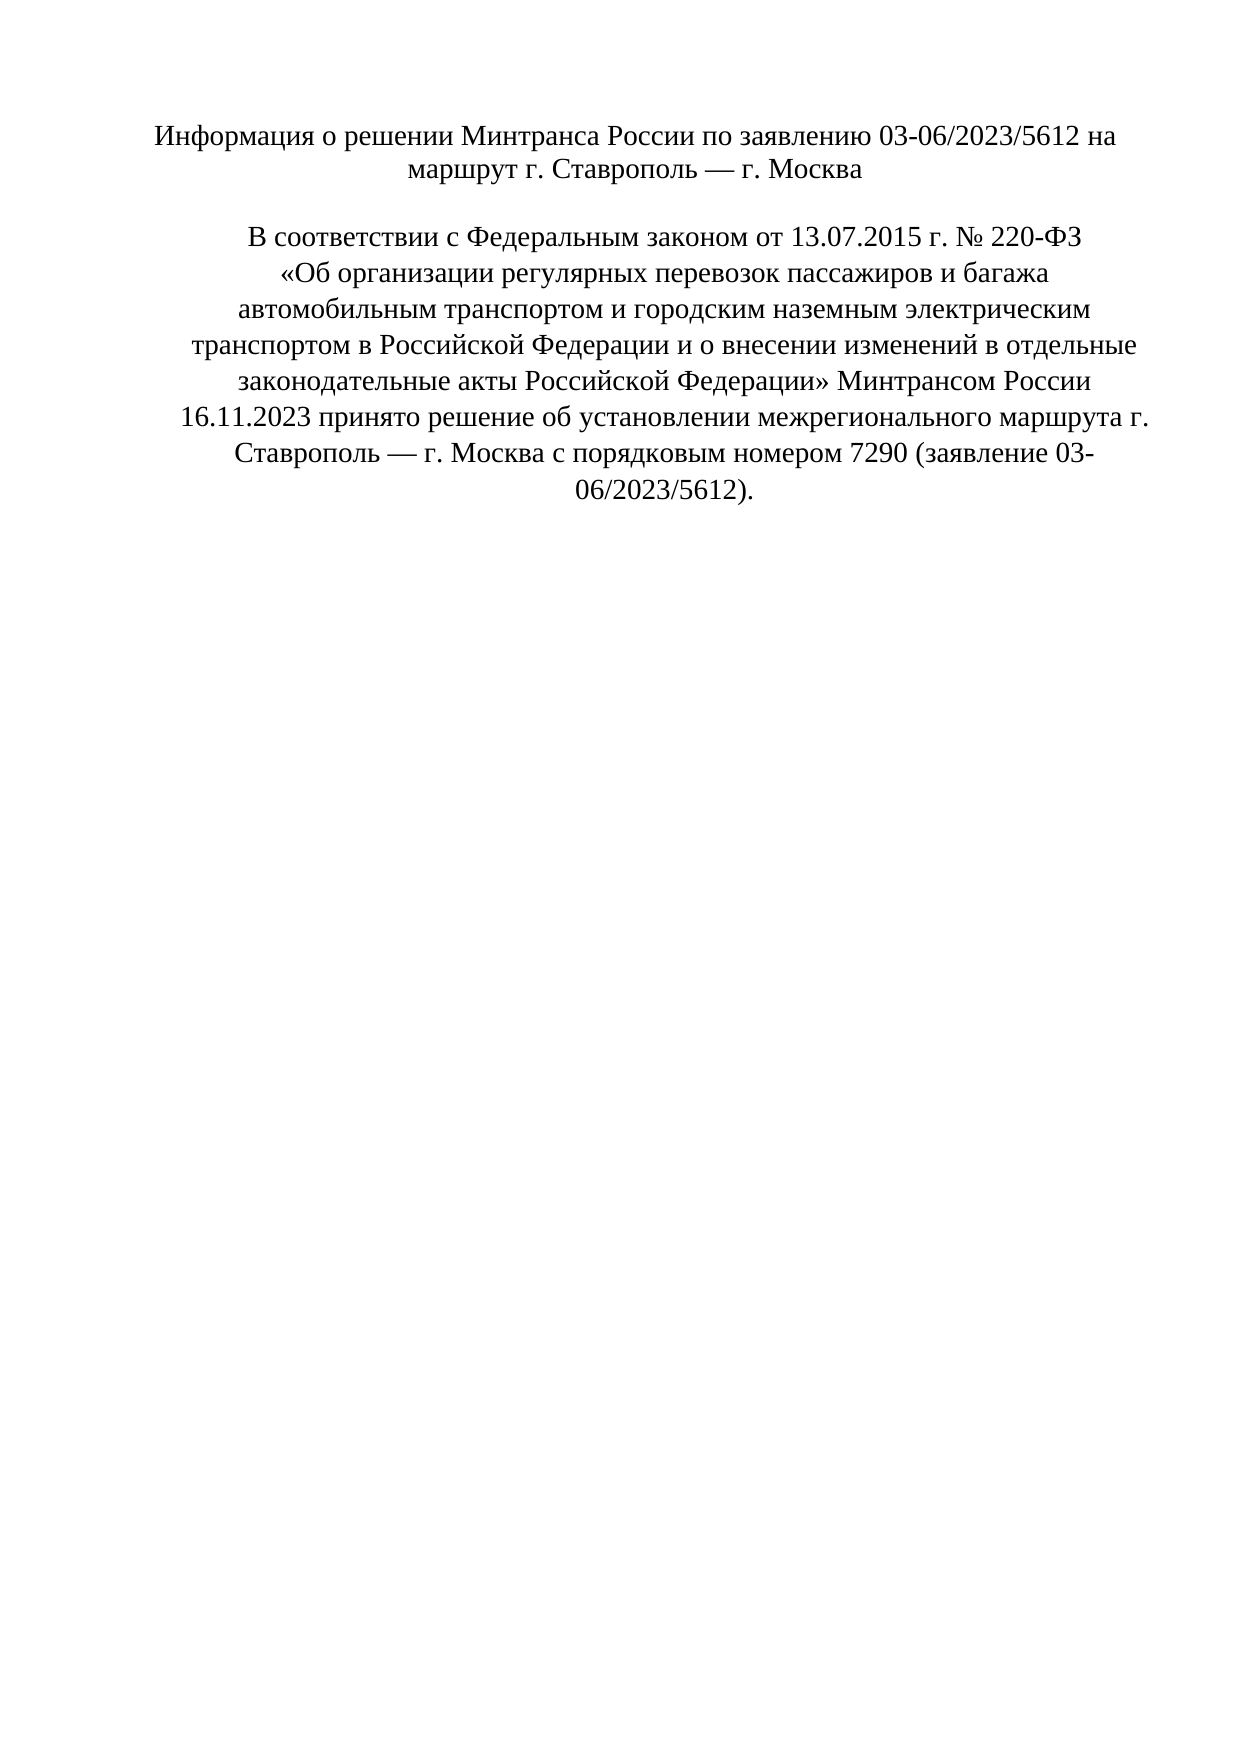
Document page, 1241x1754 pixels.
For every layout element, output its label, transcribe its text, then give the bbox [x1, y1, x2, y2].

text Информация о решении Минтранса России по заявлению 03-06/2023/5612 на маршрут г. Ставрополь — г. Москва [118, 118, 1152, 185]
text В соответствии с Федеральным законом от 13.07.2015 г. № 220-ФЗ «Об организации регулярных перевозок пассажиров и багажа автомобильным транспортом и городским наземным электрическим транспортом в Российской Федерации и о внесении изменений в отдельные законодательные акты Российской Федерации» Минтрансом России 16.11.2023 принято решение об установлении межрегионального маршрута г. Ставрополь — г. Москва с порядковым номером 7290 (заявление 03-06/2023/5612). [177, 219, 1152, 505]
